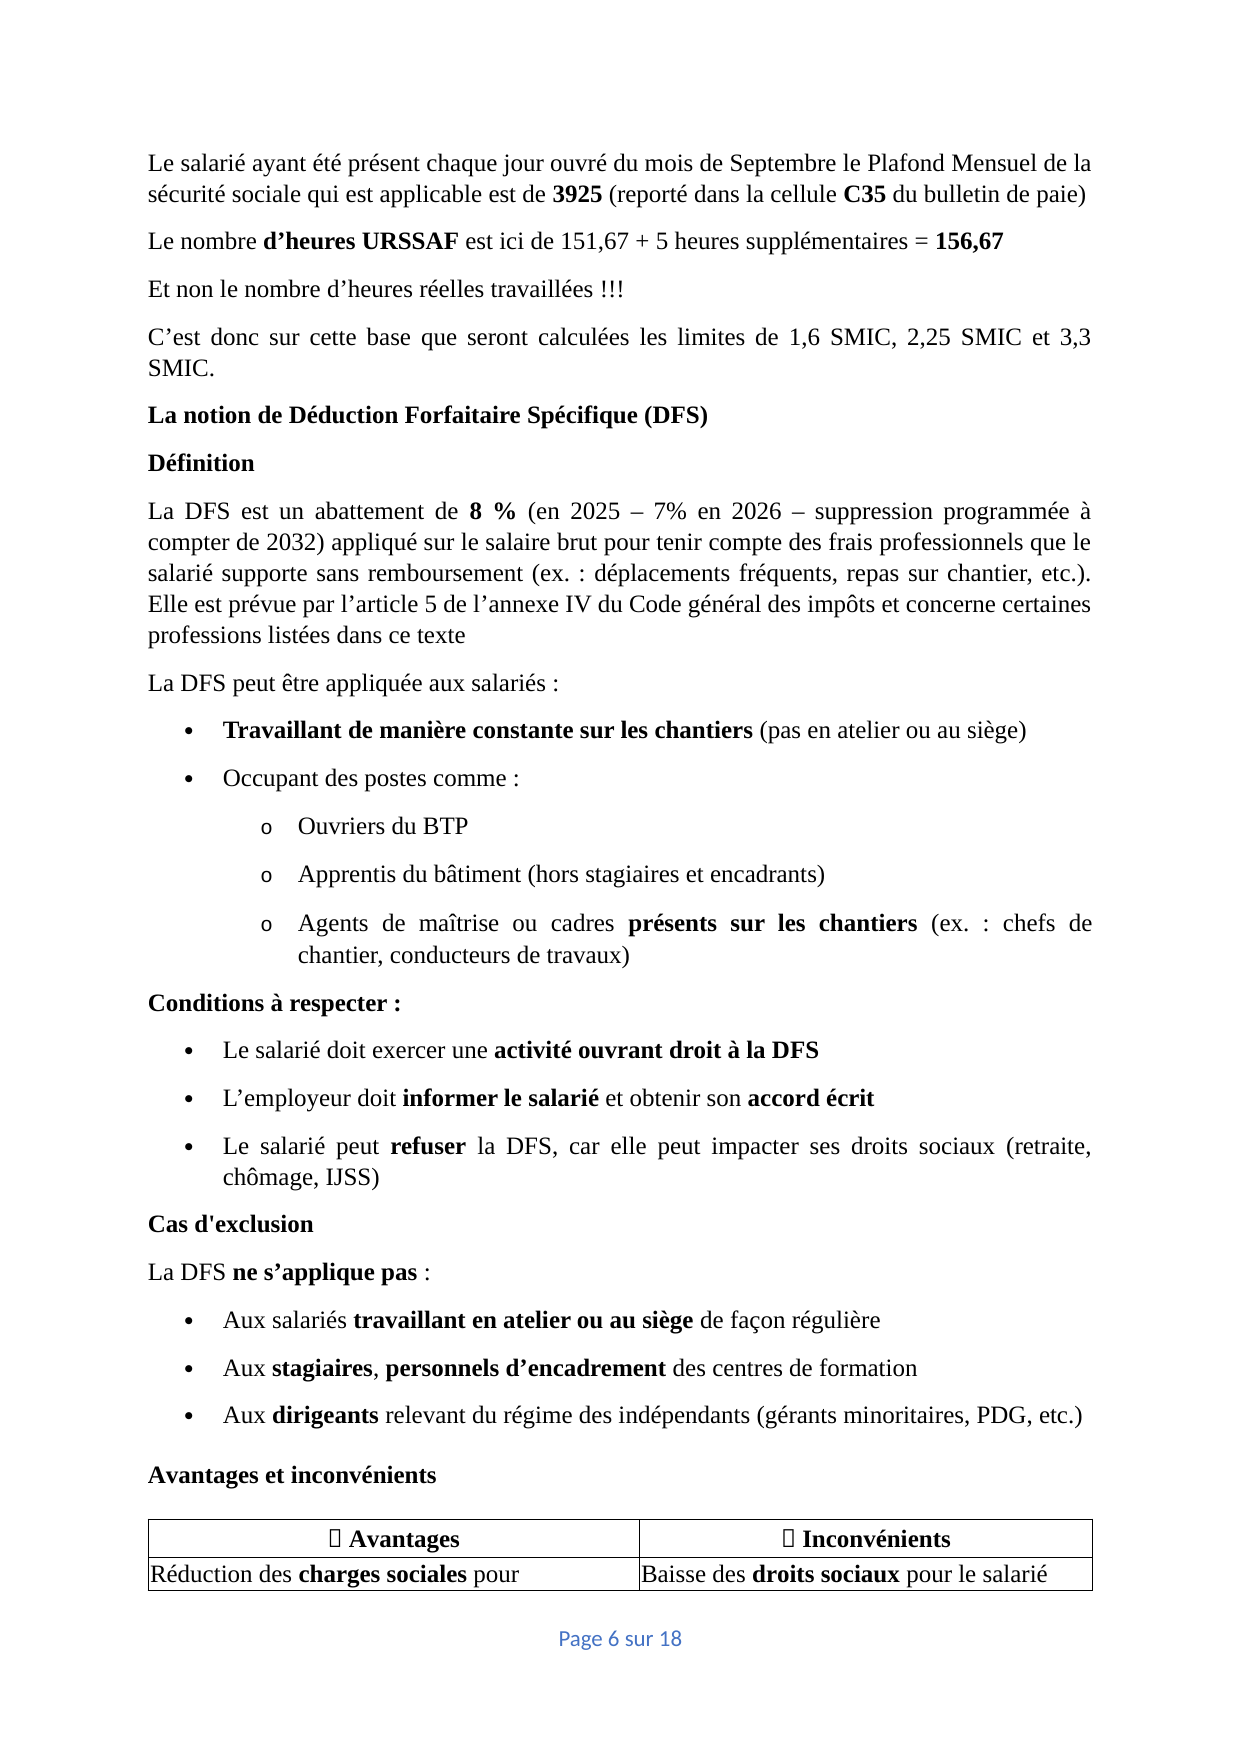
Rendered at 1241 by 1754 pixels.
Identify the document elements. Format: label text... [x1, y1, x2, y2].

text C’est donc sur cette base que seront calculées les limites de 1,6 SMIC, 2,25 SMIC et 3,3 SMIC. [148, 322, 1093, 382]
list Ouvriers du BTP [260, 811, 1093, 841]
text La DFS ne s’applique pas : [148, 1257, 1093, 1286]
list Travaillant de manière constante sur les chantiers (pas en atelier ou au siège) [185, 716, 1093, 744]
list L’employeur doit informer le salarié et obtenir son accord écrit [185, 1083, 1093, 1112]
text Définition [148, 448, 1093, 477]
list Aux dirigeants relevant du régime des indépendants (gérants minoritaires, PDG, etc.) [185, 1400, 1093, 1429]
text Et non le nombre d’heures réelles travaillées !!! [148, 274, 1093, 303]
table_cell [640, 1558, 1092, 1589]
table_header ❌ Inconvénients [640, 1520, 1092, 1557]
text Le nombre d’heures URSSAF est ici de 151,67 + 5 heures supplémentaires = 156,67 [148, 226, 1093, 255]
text La DFS est un abattement de 8 % (en 2025 – 7% en 2026 – suppression programmée à compter de 2032) appliqué sur le salaire brut pour tenir compte des frais professionnels que le salarié supporte sans remboursement (ex. : déplacements fréquents, repas sur chantier, etc.). Elle est prévue par l’article 5 de l’annexe IV du Code général des impôts et concerne certaines professions listées dans ce texte [148, 496, 1093, 649]
list Occupant des postes comme : [185, 763, 1093, 792]
text Cas d'exclusion [148, 1209, 1093, 1238]
text Avantages et inconvénients [148, 1461, 1093, 1489]
list Aux stagiaires, personnels d’encadrement des centres de formation [185, 1353, 1093, 1381]
list Apprentis du bâtiment (hors stagiaires et encadrants) [260, 859, 1093, 889]
text Le salarié ayant été présent chaque jour ouvré du mois de Septembre le Plafond Mensuel de la sécurité sociale qui est applicable est de 3925 (reporté dans la cellule C35 du bulletin de paie) [148, 148, 1093, 207]
text La DFS peut être appliquée aux salariés : [148, 668, 1093, 697]
list Le salarié peut refuser la DFS, car elle peut impacter ses droits sociaux (retraite, chômage, IJSS) [185, 1131, 1093, 1191]
table_header ✅ Avantages [149, 1520, 639, 1557]
list Agents de maîtrise ou cadres présents sur les chantiers (ex. : chefs de chantier, conducteurs de travaux) [260, 908, 1093, 969]
text La notion de Déduction Forfaitaire Spécifique (DFS) [148, 401, 1093, 429]
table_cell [149, 1558, 639, 1589]
list Aux salariés travaillant en atelier ou au siège de façon régulière [185, 1305, 1093, 1334]
list Le salarié doit exercer une activité ouvrant droit à la DFS [185, 1035, 1093, 1064]
text Conditions à respecter : [148, 988, 1093, 1016]
